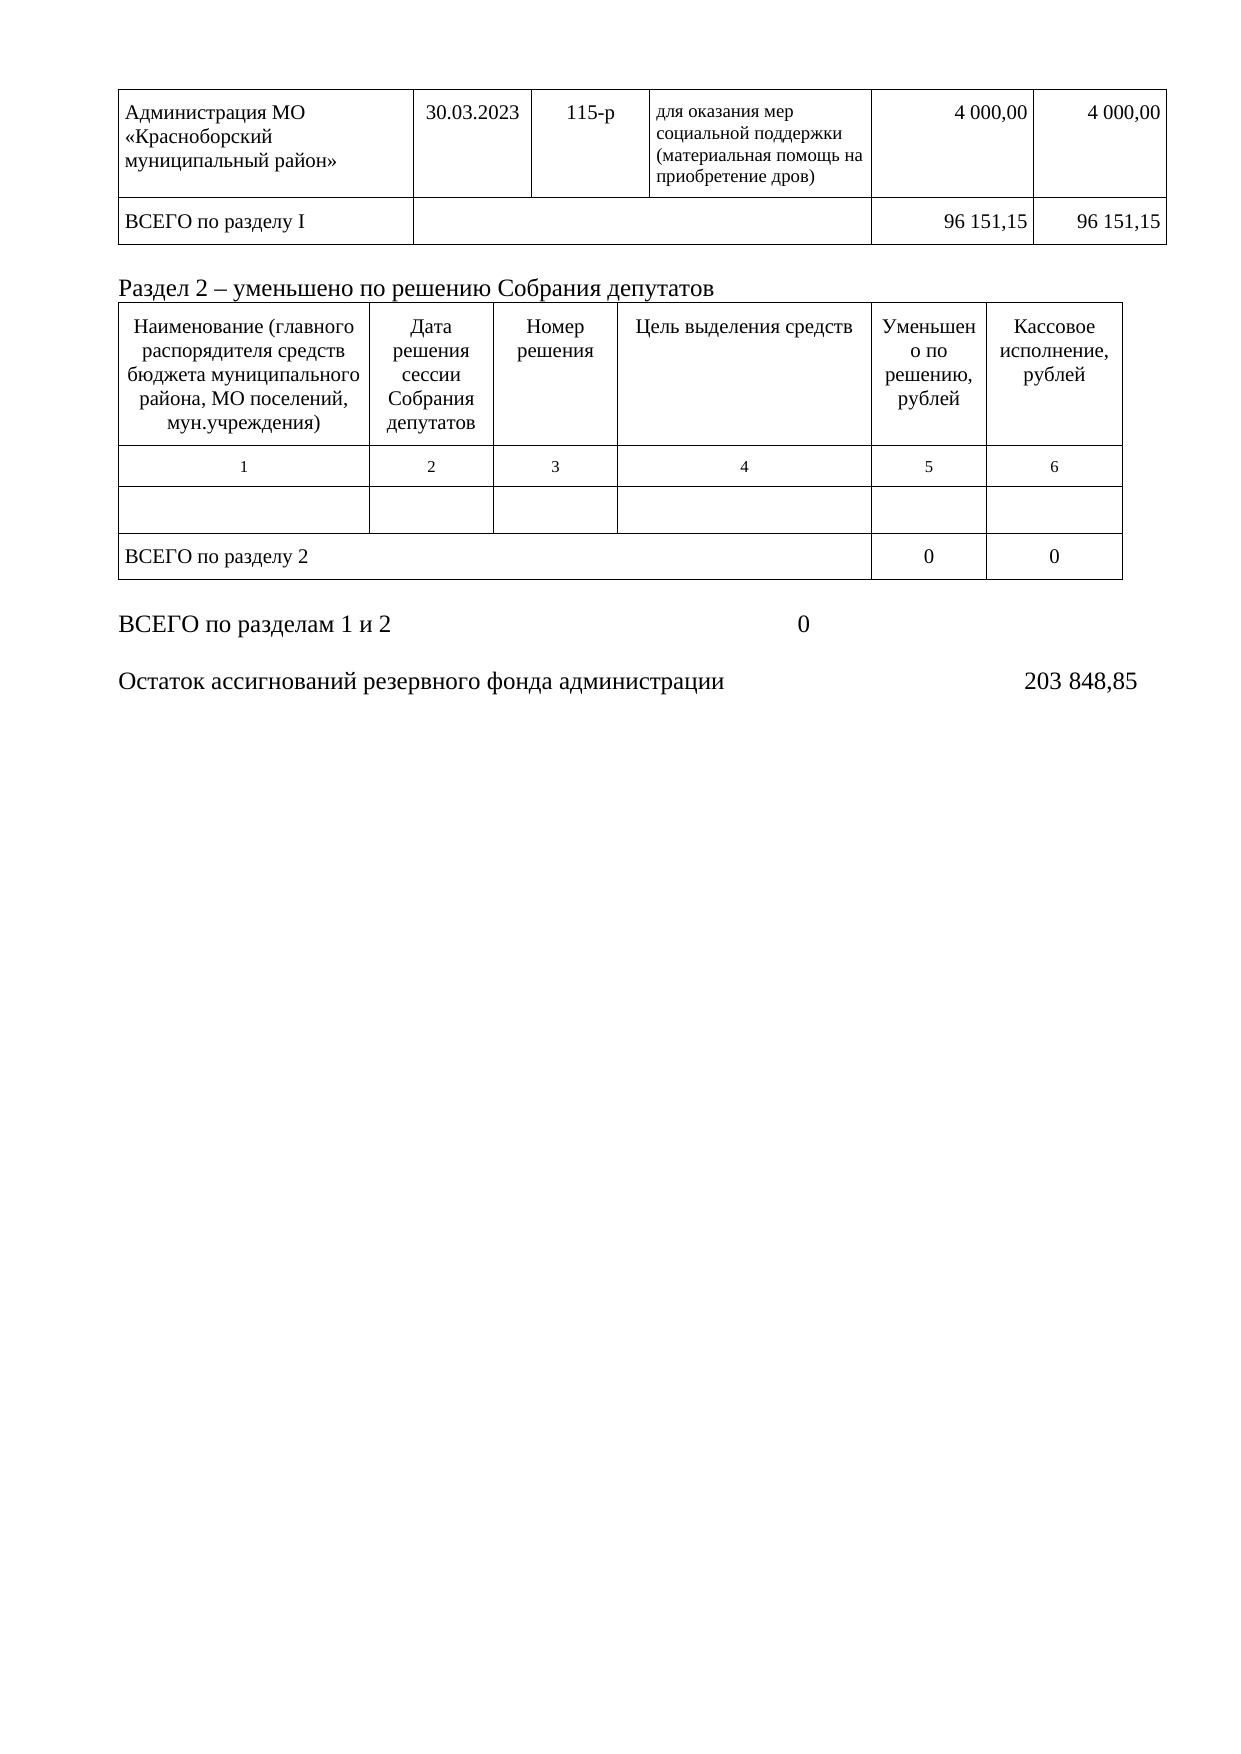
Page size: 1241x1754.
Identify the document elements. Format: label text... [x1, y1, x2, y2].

table_cell ВСЕГО по разделу 2 [119, 534, 871, 579]
table_cell [872, 487, 986, 532]
table_cell 6 [987, 446, 1122, 486]
table_cell 5 [872, 446, 986, 486]
table_header Уменьшено по решению, рублей [872, 303, 986, 445]
table_cell [987, 487, 1122, 532]
table_cell [370, 487, 493, 532]
table_cell 4 [618, 446, 871, 486]
table_header Номер решения [494, 303, 617, 445]
table_cell 4 000,00 [1034, 90, 1166, 197]
text ВСЕГО по разделам 1 и 2 0 [118, 609, 1152, 637]
table_header Кассовое исполнение, рублей [987, 303, 1122, 445]
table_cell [119, 90, 413, 197]
table_cell 3 [494, 446, 617, 486]
text Остаток ассигнований резервного фонда администрации 203 848,85 [118, 666, 1152, 695]
table_header Наименование (главного распорядителя средств бюджета муниципального района, МО поселений, мун.учреждения) [119, 303, 369, 445]
table_cell [618, 487, 871, 532]
table_cell 96 151,15 [1034, 198, 1166, 243]
table_cell 0 [987, 534, 1122, 579]
table_header Дата решения сессии Собрания депутатов [370, 303, 493, 445]
table_header Цель выделения средств [618, 303, 871, 445]
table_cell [650, 90, 871, 197]
text Раздел 2 – уменьшено по решению Собрания депутатов [118, 273, 1152, 302]
table_cell [119, 487, 369, 532]
table_cell 2 [370, 446, 493, 486]
table_cell ВСЕГО по разделу I [119, 198, 413, 243]
table_cell [414, 198, 871, 243]
table_cell [494, 487, 617, 532]
table_cell 30.03.2023 [414, 90, 531, 197]
table_cell 1 [119, 446, 369, 486]
table_cell 96 151,15 [872, 198, 1033, 243]
table_cell 115-р [532, 90, 649, 197]
table_cell 4 000,00 [872, 90, 1033, 197]
table_cell 0 [872, 534, 986, 579]
